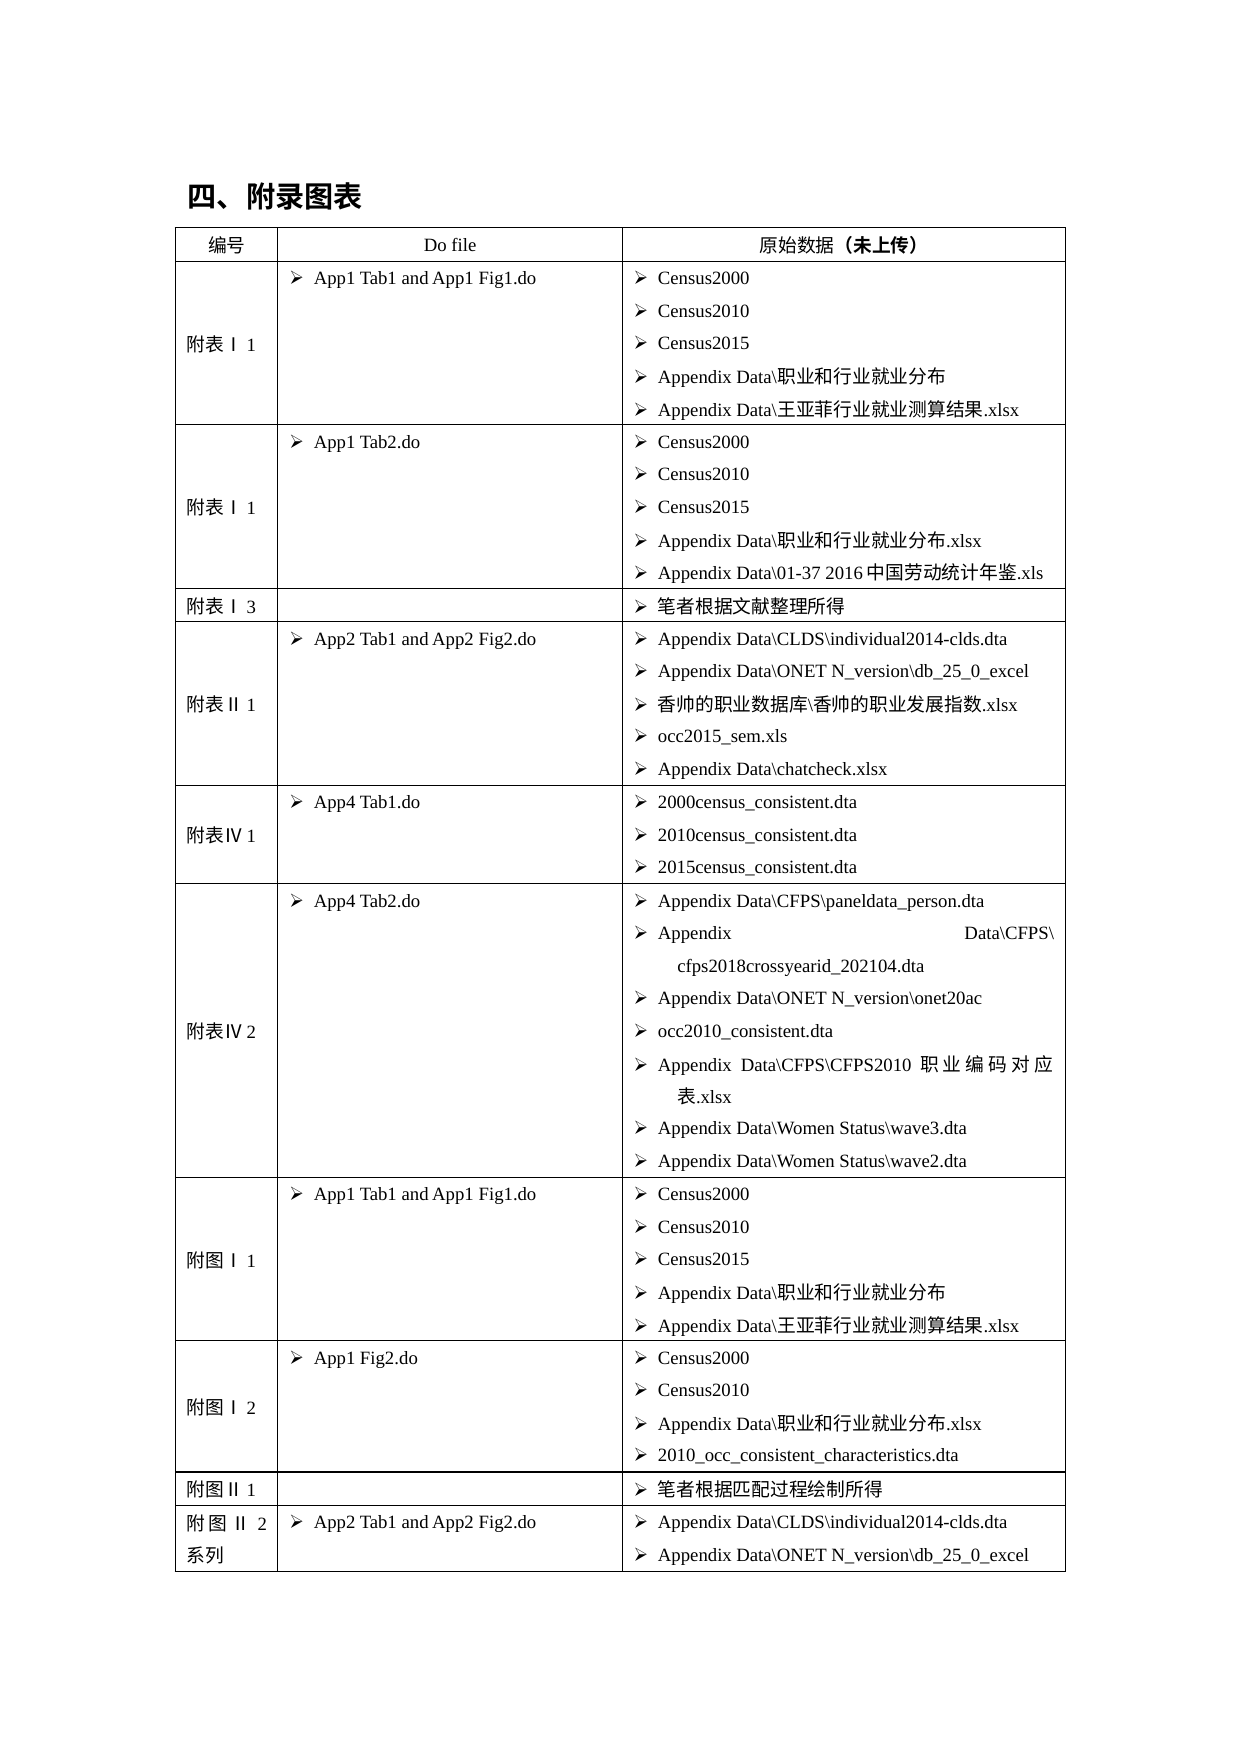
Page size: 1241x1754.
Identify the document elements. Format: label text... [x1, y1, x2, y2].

table_cell 附图Ⅰ2 [176, 1341, 277, 1471]
table_cell 笔者根据文献整理所得 [623, 589, 1065, 621]
table_cell App2 Tab1 and App2 Fig2.do [278, 622, 622, 785]
table_cell 附表Ⅱ1 [176, 622, 277, 785]
table_cell Census2000 Census2010 Census2015 Appendix Data\职业和行业就业分布 Appendix Data\王亚菲行业就业测算结果.xlsx [623, 262, 1065, 424]
table_header 原始数据（未上传） [623, 228, 1065, 261]
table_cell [623, 1506, 1065, 1571]
table_header Do file [278, 228, 622, 261]
table_cell [278, 589, 622, 621]
table_cell 附表Ⅰ1 [176, 262, 277, 424]
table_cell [278, 1506, 622, 1571]
table_cell App1 Tab1 and App1 Fig1.do [278, 1178, 622, 1340]
table_cell [278, 1473, 622, 1505]
table_cell 2000census_consistent.dta 2010census_consistent.dta 2015census_consistent.dta [623, 786, 1065, 883]
table_cell 附图Ⅱ2系列 [176, 1506, 277, 1571]
table_cell 附图Ⅱ1 [176, 1473, 277, 1505]
table_cell 附图Ⅰ1 [176, 1178, 277, 1340]
table_header 编号 [176, 228, 277, 261]
table_cell Census2000 Census2010 Census2015 Appendix Data\职业和行业就业分布 Appendix Data\王亚菲行业就业测算结果.xlsx [623, 1178, 1065, 1340]
table_cell 附表Ⅳ2 [176, 884, 277, 1177]
table_cell 附表Ⅰ3 [176, 589, 277, 621]
table_cell 笔者根据匹配过程绘制所得 [623, 1473, 1065, 1505]
table_cell Appendix Data\CFPS\paneldata_person.dta Appendix Data\CFPS\cfps2018crossyearid_202104.dta Appendix Data\ONET N_version\onet20ac occ2010_consistent.dta Appendix Data\CFPS\CFPS2010职业编码对应表.xlsx Appendix Data\Women Status\wave3.dta Appendix Data\Women Status\wave2.dta [623, 884, 1065, 1177]
table_cell Census2000 Census2010 Census2015 Appendix Data\职业和行业就业分布.xlsx Appendix Data\01-37 2016中国劳动统计年鉴.xls [623, 425, 1065, 588]
table_cell App1 Tab1 and App1 Fig1.do [278, 262, 622, 424]
table_cell Appendix Data\CLDS\individual2014-clds.dta Appendix Data\ONET N_version\db_25_0_excel 香帅的职业数据库\香帅的职业发展指数.xlsx occ2015_sem.xls Appendix Data\chatcheck.xlsx [623, 622, 1065, 785]
table_cell App1 Fig2.do [278, 1341, 622, 1471]
table_cell 附表Ⅰ1 [176, 425, 277, 588]
table_cell App4 Tab1.do [278, 786, 622, 883]
table_cell App4 Tab2.do [278, 884, 622, 1177]
table_cell 附表Ⅳ1 [176, 786, 277, 883]
text 四、附录图表 [187, 162, 1053, 227]
table_cell Census2000 Census2010 Appendix Data\职业和行业就业分布.xlsx 2010_occ_consistent_characteristics.dta [623, 1341, 1065, 1471]
table_cell App1 Tab2.do [278, 425, 622, 588]
